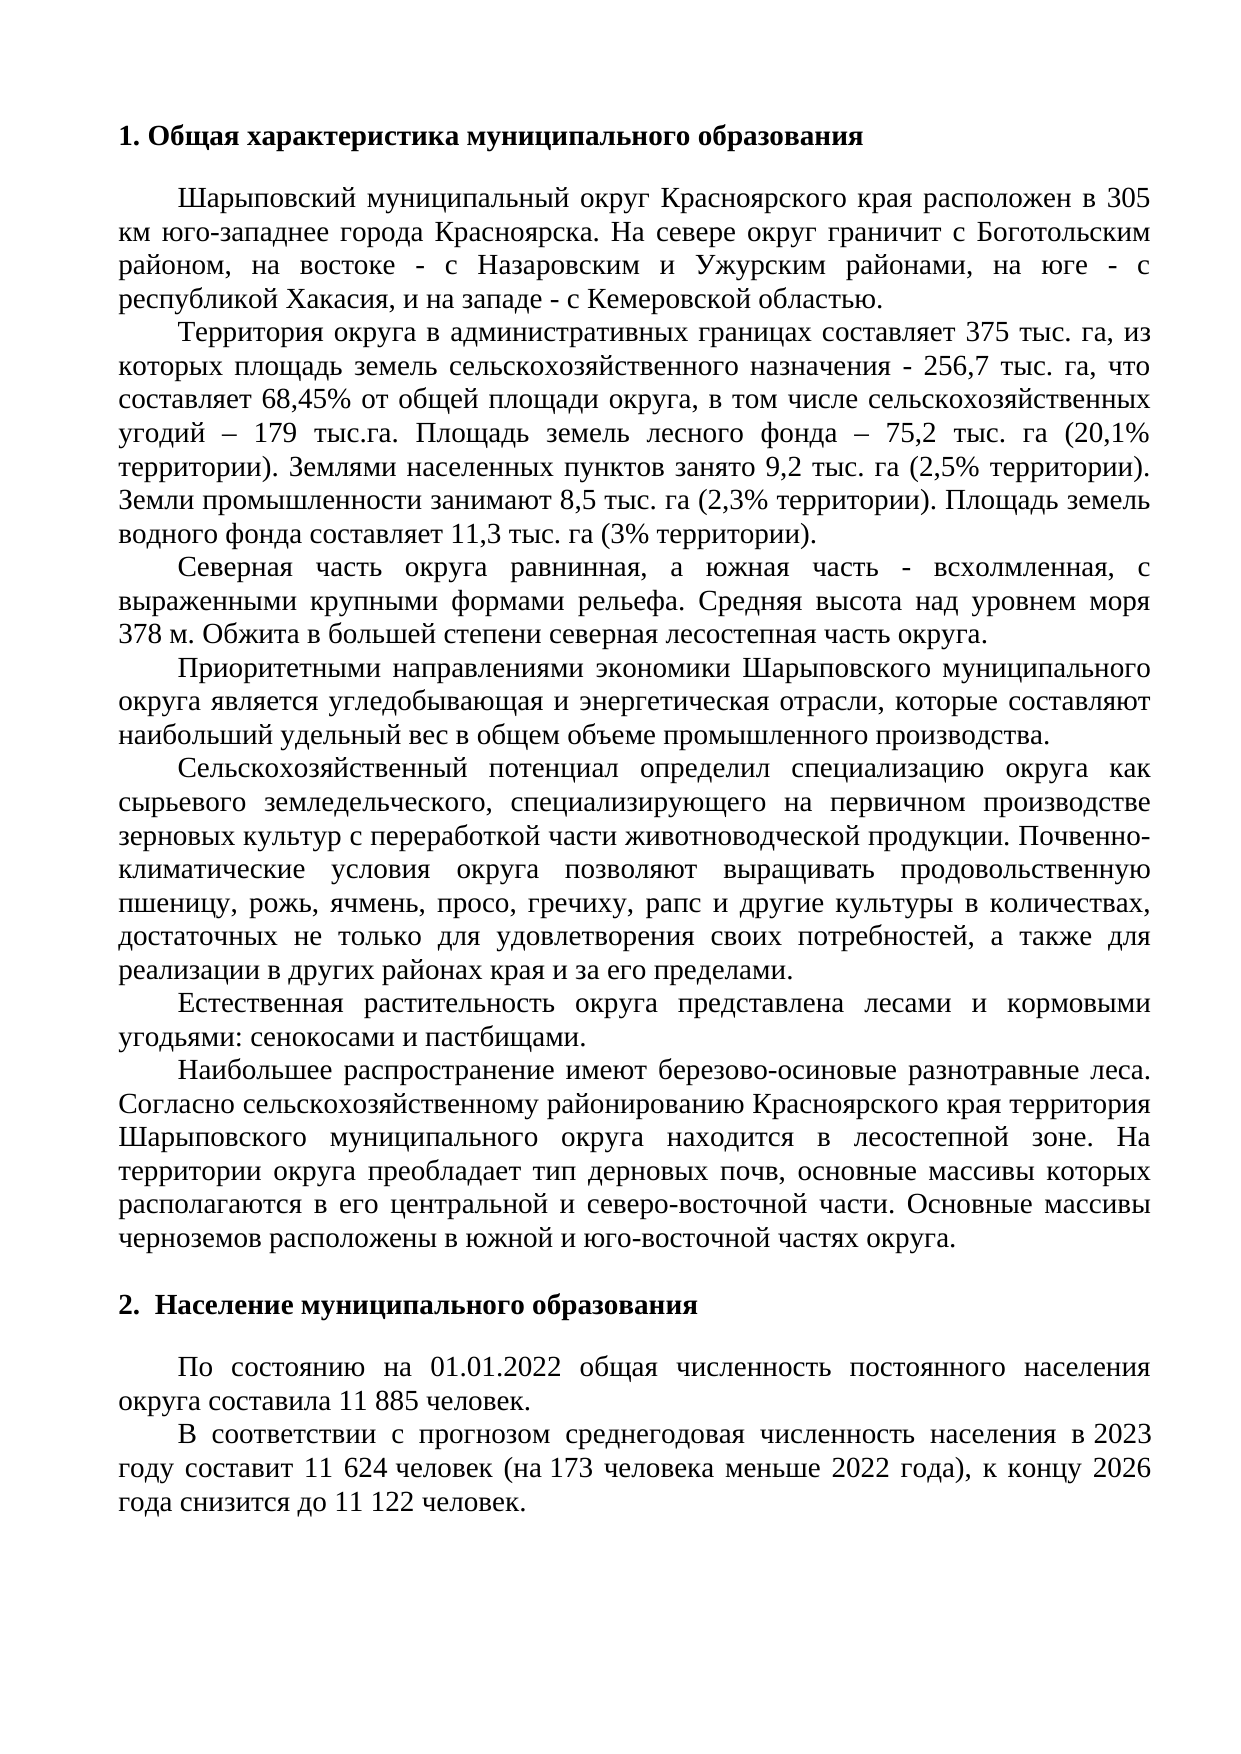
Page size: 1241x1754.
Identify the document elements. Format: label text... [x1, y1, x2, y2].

text В соответствии с прогнозом среднегодовая численность населения в 2023 году составит 11 624 человек (на 173 человека меньше 2022 года), к концу 2026 года снизится до 11 122 человек. [118, 1417, 1152, 1517]
text Приоритетными направлениями экономики Шарыповского муниципального округа является угледобывающая и энергетическая отрасли, которые составляют наибольший удельный вес в общем объеме промышленного производства. [118, 650, 1152, 751]
text Северная часть округа равнинная, а южная часть - всхолмленная, с выраженными крупными формами рельефа. Средняя высота над уровнем моря 378 м. Обжита в большей степени северная лесостепная часть округа. [118, 549, 1152, 650]
subtitle 1. Общая характеристика муниципального образования [118, 118, 1152, 152]
text Естественная растительность округа представлена лесами и кормовыми угодьями: сенокосами и пастбищами. [118, 985, 1152, 1052]
subtitle 2. Население муниципального образования [118, 1287, 1152, 1321]
text По состоянию на 01.01.2022 общая численность постоянного населения округа составила 11 885 человек. [118, 1349, 1152, 1417]
text Шарыповский муниципальный округ Красноярского края расположен в 305 км юго-западнее города Красноярска. На севере округ граничит с Боготольским районом, на востоке - с Назаровским и Ужурским районами, на юге - с республикой Хакасия, и на западе - с Кемеровской областью. [118, 180, 1152, 314]
text Сельскохозяйственный потенциал определил специализацию округа как сырьевого земледельческого, специализирующего на первичном производстве зерновых культур с переработкой части животноводческой продукции. Почвенно-климатические условия округа позволяют выращивать продовольственную пшеницу, рожь, ячмень, просо, гречиху, рапс и другие культуры в количествах, достаточных не только для удовлетворения своих потребностей, а также для реализации в других районах края и за его пределами. [118, 751, 1152, 985]
text Наибольшее распространение имеют березово-осиновые разнотравные леса. Согласно сельскохозяйственному районированию Красноярского края территория Шарыповского муниципального округа находится в лесостепной зоне. На территории округа преобладает тип дерновых почв, основные массивы которых располагаются в его центральной и северо-восточной части. Основные массивы черноземов расположены в южной и юго-восточной частях округа. [118, 1052, 1152, 1254]
text Территория округа в административных границах составляет 375 тыс. га, из которых площадь земель сельскохозяйственного назначения - 256,7 тыс. га, что составляет 68,45% от общей площади округа, в том числе сельскохозяйственных угодий – 179 тыс.га. Площадь земель лесного фонда – 75,2 тыс. га (20,1% территории). Землями населенных пунктов занято 9,2 тыс. га (2,5% территории). Земли промышленности занимают 8,5 тыс. га (2,3% территории). Площадь земель водного фонда составляет 11,3 тыс. га (3% территории). [118, 314, 1152, 549]
